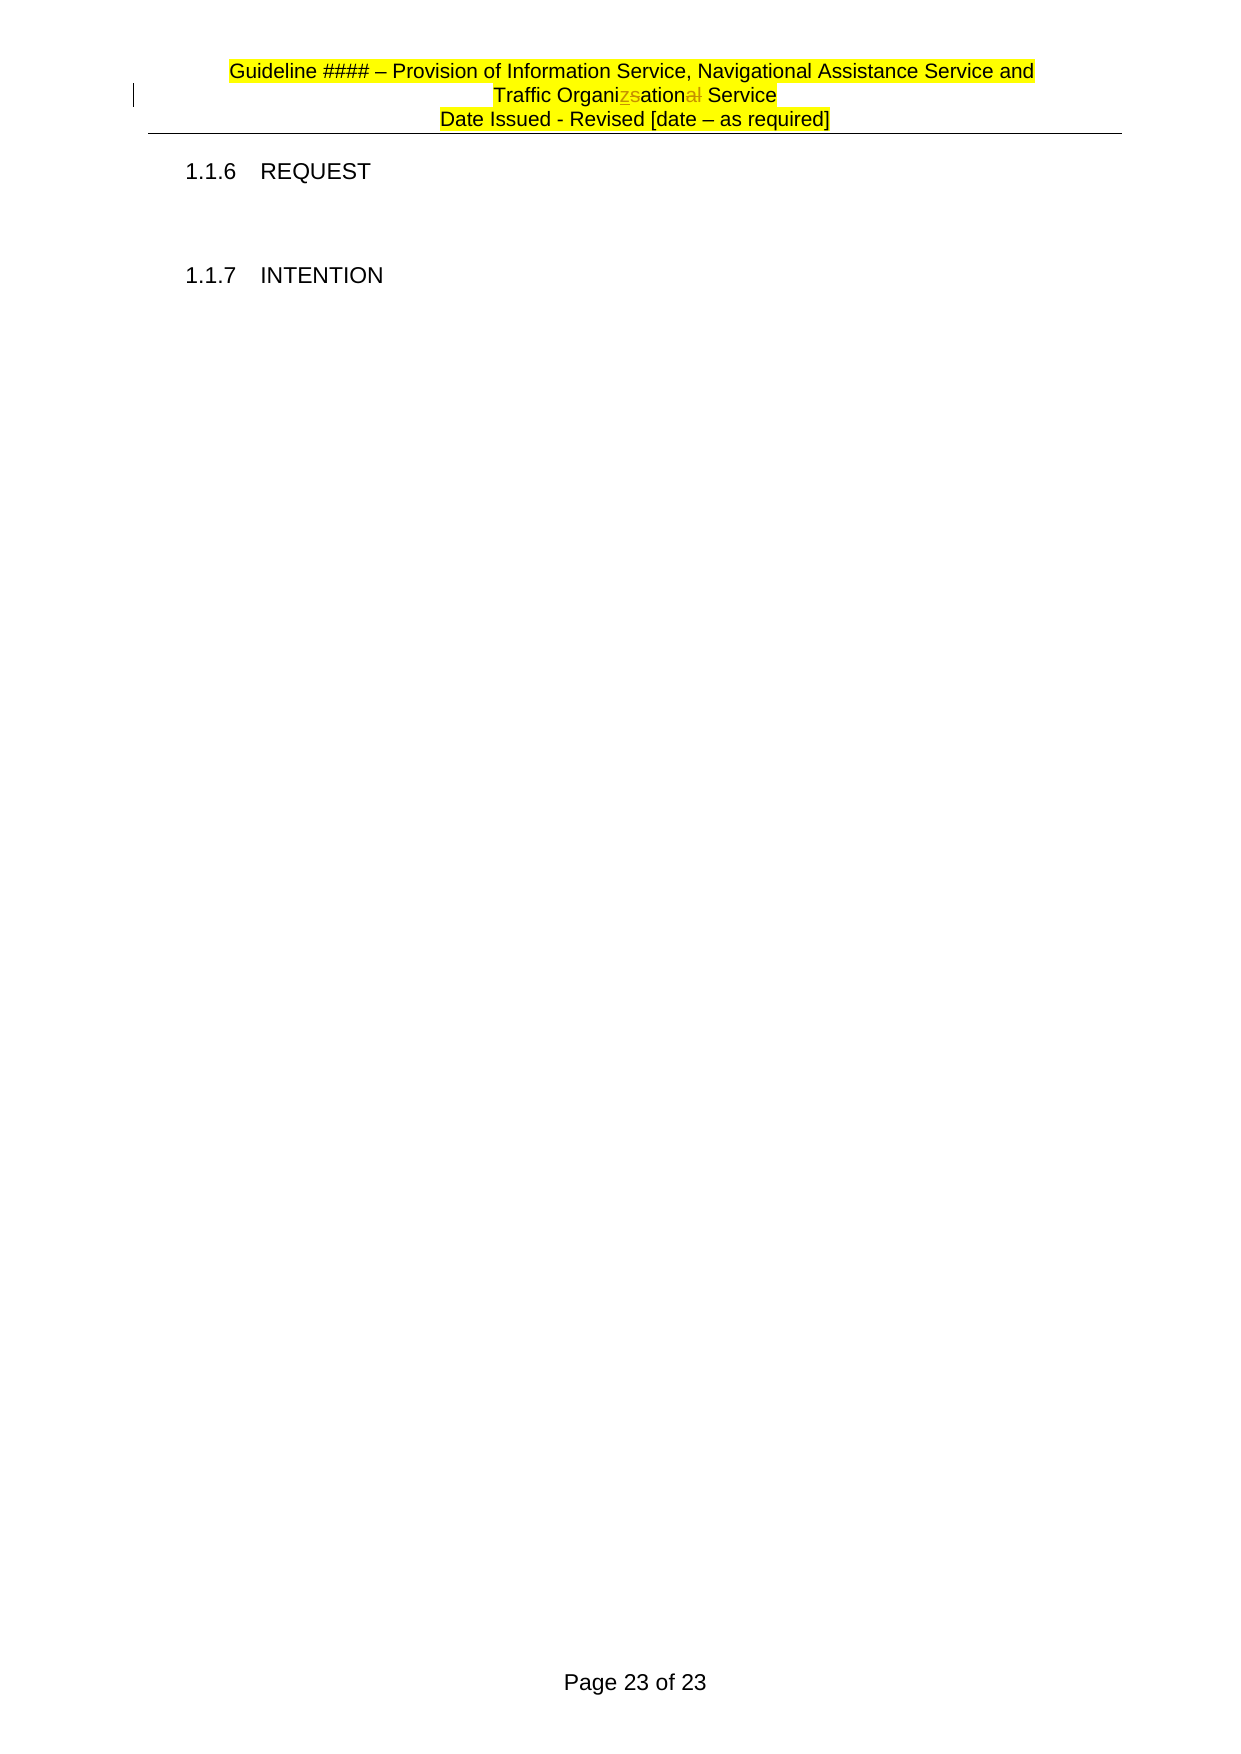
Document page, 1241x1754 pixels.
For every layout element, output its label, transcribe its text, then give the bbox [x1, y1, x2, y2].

subtitle REQUEST [185, 158, 1122, 184]
subtitle INTENTION [185, 262, 1122, 288]
